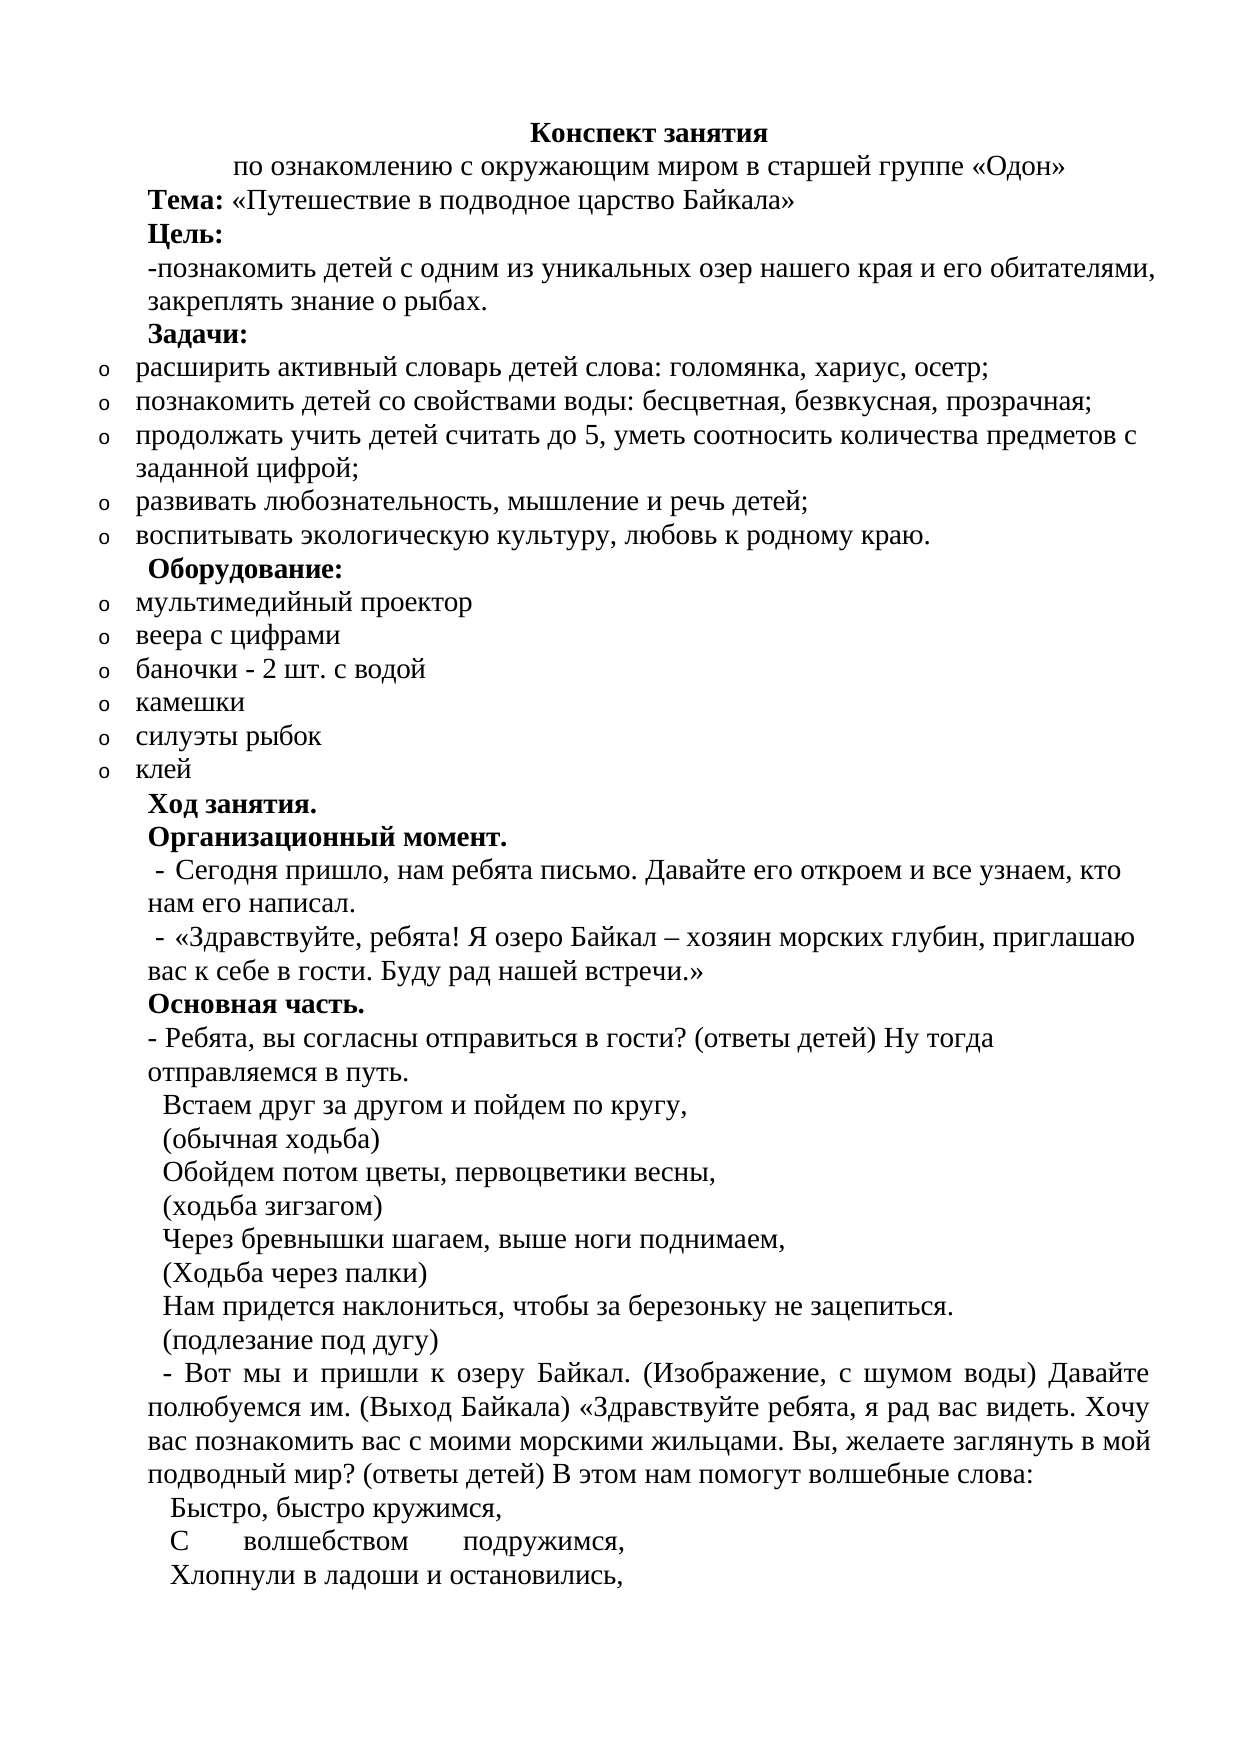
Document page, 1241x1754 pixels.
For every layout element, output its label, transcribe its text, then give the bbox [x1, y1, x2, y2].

list баночки - 2 шт. с водой [98, 651, 1163, 685]
list Сегодня пришло, нам ребята письмо. Давайте его откроем и все узнаем, кто нам его написал. [147, 853, 1151, 919]
list продолжать учить детей считать до 5, уметь соотносить количества предметов с заданной цифрой; [98, 417, 1151, 484]
text - Ребята, вы согласны отправиться в гости? (ответы детей) Ну тогда отправляемся в путь. [147, 1020, 1151, 1087]
text Через бревнышки шагаем, выше ноги поднимаем, (Ходьба через палки) [162, 1221, 851, 1288]
list силуэты рыбок [98, 718, 1163, 752]
list мультимедийный проектор [98, 585, 1163, 618]
text -познакомить детей с одним из уникальных озер нашего края и его обитателями, закреплять знание о рыбах. [147, 250, 1163, 317]
list познакомить детей со свойствами воды: бесцветная, безвкусная, прозрачная; [98, 383, 1163, 417]
subtitle Цель: [147, 217, 1163, 250]
text С волшебством подружимся, Хлопнули в ладоши и остановились, [169, 1523, 625, 1590]
text Встаем друг за другом и пойдем по кругу, (обычная ходьба) [162, 1087, 761, 1154]
list веера с цифрами [98, 618, 1163, 651]
subtitle Оборудование: [147, 552, 1163, 585]
text Быстро, быстро кружимся, [170, 1490, 1163, 1523]
list клей [98, 752, 1163, 785]
text Обойдем потом цветы, первоцветики весны, (ходьба зигзагом) [162, 1154, 761, 1221]
text по ознакомлению с окружающим миром в старшей группе «Одон» [198, 149, 1101, 182]
text Организационный момент. [147, 820, 1163, 853]
subtitle Задачи: [147, 317, 1163, 350]
text Нам придется наклониться, чтобы за березоньку не зацепиться. (подлезание под дугу) [162, 1288, 972, 1356]
subtitle Основная часть. [147, 987, 1163, 1020]
list «Здравствуйте, ребята! Я озеро Байкал – хозяин морских глубин, приглашаю вас к себе в гости. Буду рад нашей встречи.» [147, 919, 1152, 986]
list расширить активный словарь детей слова: голомянка, хариус, осетр; [98, 350, 1163, 383]
subtitle Конспект занятия [197, 116, 1101, 149]
list развивать любознательность, мышление и речь детей; [98, 484, 1163, 517]
subtitle Ход занятия. [147, 787, 1163, 820]
list камешки [98, 685, 1163, 718]
text Тема: «Путешествие в подводное царство Байкала» [147, 182, 1163, 216]
text - Вот мы и пришли к озеру Байкал. (Изображение, с шумом воды) Давайте полюбуемся им. (Выход Байкала) «Здравствуйте ребята, я рад вас видеть. Хочу вас познакомить вас с моими морскими жильцами. Вы, желаете заглянуть в мой подводный мир? (ответы детей) В этом нам помогут волшебные слова: [147, 1356, 1151, 1490]
list воспитывать экологическую культуру, любовь к родному краю. [98, 517, 1163, 551]
